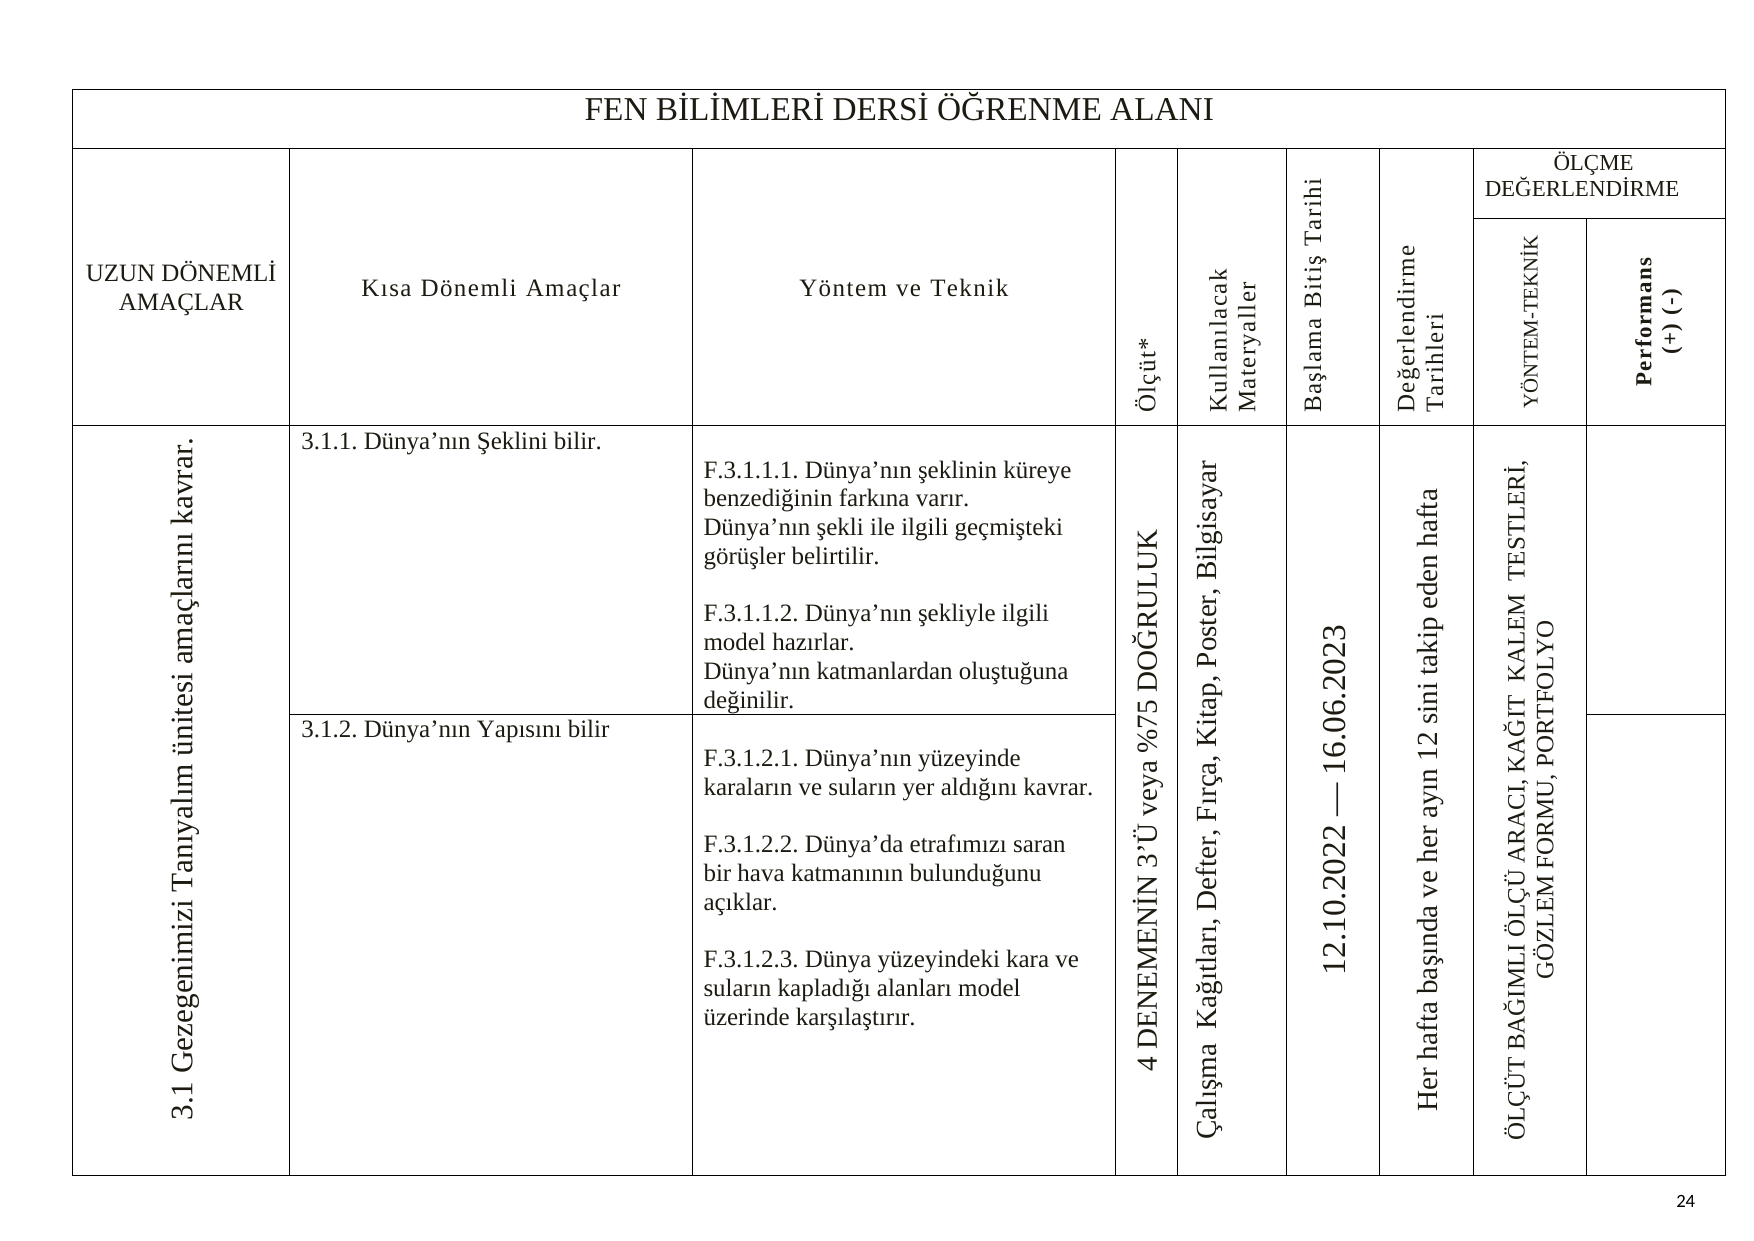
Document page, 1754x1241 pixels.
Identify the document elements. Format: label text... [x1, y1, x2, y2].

table_cell F.3.1.1.1. Dünya’nın şeklinin küreye benzediğinin farkına varır. Dünya’nın şekli ile ilgili geçmişteki görüşler belirtilir. F.3.1.1.2. Dünya’nın şekliyle ilgili model hazırlar. Dünya’nın katmanlardan oluştuğuna değinilir. [693, 426, 1115, 713]
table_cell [1178, 426, 1286, 1174]
table_cell 3.1.2. Dünya’nın Yapısını bilir [290, 715, 692, 1174]
table_cell [1587, 426, 1725, 713]
table_cell Başlama Bitiş Tarihi [1287, 149, 1379, 425]
table_cell [1587, 715, 1725, 1174]
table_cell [1287, 426, 1379, 1174]
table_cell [1116, 426, 1177, 1174]
table_cell Yöntem ve Teknik [693, 149, 1115, 425]
table_cell YÖNTEM-TEKNİK [1474, 219, 1586, 425]
table_cell Kullanılacak Materyaller [1178, 149, 1286, 425]
table_cell Değerlendirme Tarihleri [1380, 149, 1473, 425]
table_cell F.3.1.2.1. Dünya’nın yüzeyinde karaların ve suların yer aldığını kavrar. F.3.1.2.2. Dünya’da etrafımızı saran bir hava katmanının bulunduğunu açıklar. F.3.1.2.3. Dünya yüzeyindeki kara ve suların kapladığı alanları model üzerinde karşılaştırır. [693, 715, 1115, 1174]
table_header FEN BİLİMLERİ DERSİ ÖĞRENME ALANI [73, 90, 1725, 148]
table_cell Ölçüt* [1116, 149, 1177, 425]
table_cell Kısa Dönemli Amaçlar [290, 149, 692, 425]
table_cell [1380, 426, 1473, 1174]
table_cell UZUN DÖNEMLİ AMAÇLAR [73, 149, 289, 425]
table_cell ÖLÇME DEĞERLENDİRME [1474, 149, 1725, 218]
table_cell 3.1.1. Dünya’nın Şeklini bilir. [290, 426, 692, 713]
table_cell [1474, 426, 1586, 1174]
table_cell 3.1 Gezegenimizi Tanıyalım ünitesi amaçlarını kavrar. [73, 426, 289, 1174]
table_cell Performans (+) (-) [1587, 219, 1725, 425]
